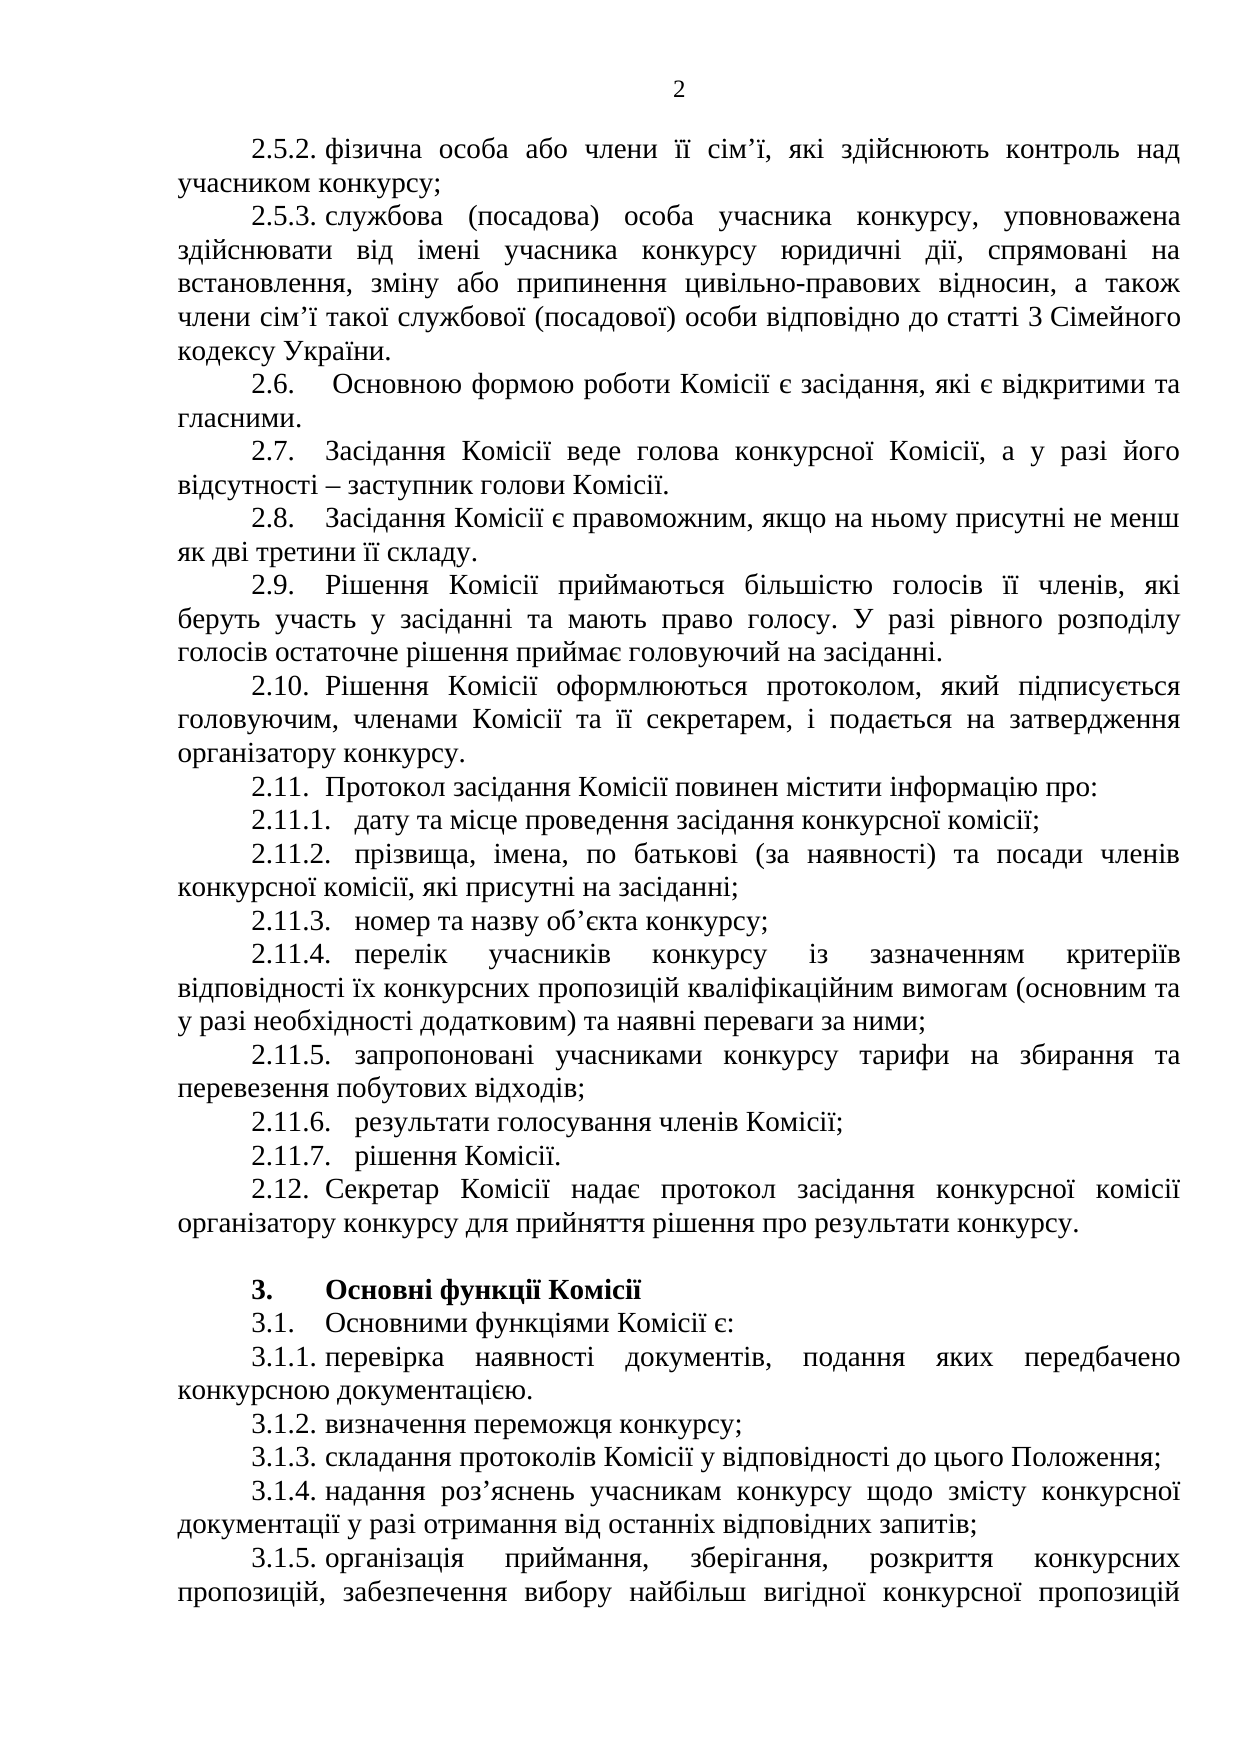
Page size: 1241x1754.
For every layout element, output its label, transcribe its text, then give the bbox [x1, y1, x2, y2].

list Основною формою роботи Комісії є засідання, які є відкритими та гласними. [177, 366, 1181, 433]
list службова (посадова) особа учасника конкурсу, уповноважена здійснювати від імені учасника конкурсу юридичні дії, спрямовані на встановлення, зміну або припинення цивільно-правових відносин, а також члени сім’ї такої службової (посадової) особи відповідно до статті 3 Сімейного кодексу України. [177, 198, 1181, 366]
list Секретар Комісії надає протокол засідання конкурсної комісії організатору конкурсу для прийняття рішення про результати конкурсу. [177, 1171, 1181, 1238]
list фізична особа або члени її сім’ї, які здійснюють контроль над учасником конкурсу; [177, 131, 1181, 198]
list дату та місце проведення засідання конкурсної комісії; [177, 802, 1181, 836]
list надання роз’яснень учасникам конкурсу щодо змісту конкурсної документації у разі отримання від останніх відповідних запитів; [177, 1473, 1181, 1540]
list номер та назву об’єкта конкурсу; [177, 903, 1181, 936]
list Основними функціями Комісії є: [177, 1305, 1181, 1339]
list прізвища, імена, по батькові (за наявності) та посади членів конкурсної комісії, які присутні на засіданні; [177, 836, 1181, 903]
list Засідання Комісії є правоможним, якщо на ньому присутні не менш як дві третини її складу. [177, 500, 1181, 567]
list результати голосування членів Комісії; [177, 1104, 1181, 1138]
list перелік учасників конкурсу із зазначенням критеріїв відповідності їх конкурсних пропозицій кваліфікаційним вимогам (основним та у разі необхідності додатковим) та наявні переваги за ними; [177, 936, 1181, 1037]
list Основні функції Комісії [177, 1272, 1181, 1305]
list перевірка наявності документів, подання яких передбачено конкурсною документацією. [177, 1339, 1181, 1406]
list складання протоколів Комісії у відповідності до цього Положення; [177, 1439, 1181, 1473]
list визначення переможця конкурсу; [177, 1406, 1181, 1439]
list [177, 1540, 1181, 1607]
list Рішення Комісії приймаються більшістю голосів її членів, які беруть участь у засіданні та мають право голосу. У разі рівного розподілу голосів остаточне рішення приймає головуючий на засіданні. [177, 567, 1181, 668]
list Засідання Комісії веде голова конкурсної Комісії, а у разі його відсутності – заступник голови Комісії. [177, 433, 1181, 500]
list запропоновані учасниками конкурсу тарифи на збирання та перевезення побутових відходів; [177, 1037, 1181, 1104]
list Рішення Комісії оформлюються протоколом, який підписується головуючим, членами Комісії та її секретарем, і подається на затвердження організатору конкурсу. [177, 668, 1181, 769]
list рішення Комісії. [177, 1138, 1181, 1171]
list Протокол засідання Комісії повинен містити інформацію про: [177, 769, 1181, 802]
